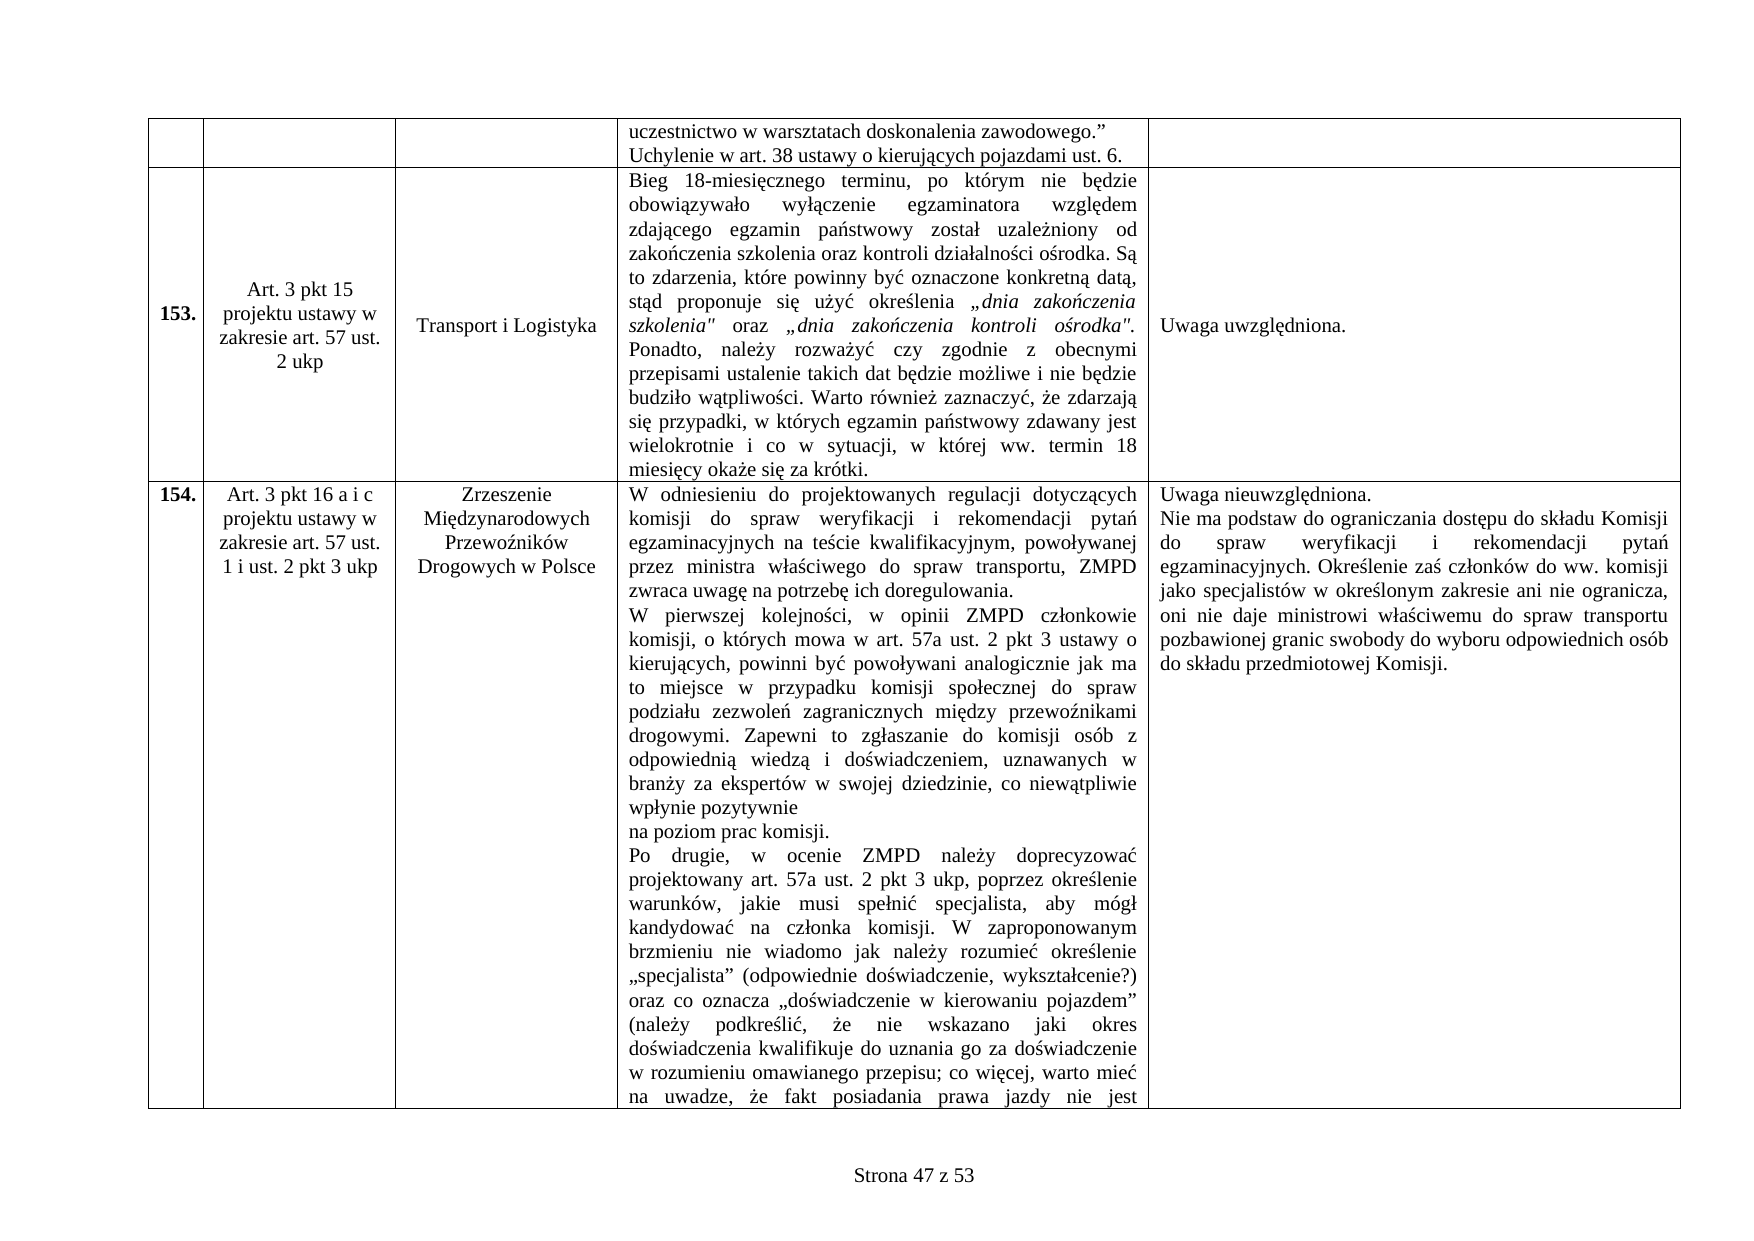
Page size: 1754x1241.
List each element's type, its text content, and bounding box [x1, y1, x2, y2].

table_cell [1149, 482, 1680, 1108]
table_cell Bieg 18-miesięcznego terminu, po którym nie będzie obowiązywało wyłączenie egzaminatora względem zdającego egzamin państwowy został uzależniony od zakończenia szkolenia oraz kontroli działalności ośrodka. Są to zdarzenia, które powinny być oznaczone konkretną datą, stąd proponuje się użyć określenia „dnia zakończenia szkolenia" oraz „dnia zakończenia kontroli ośrodka". Ponadto, należy rozważyć czy zgodnie z obecnymi przepisami ustalenie takich dat będzie możliwe i nie będzie budziło wątpliwości. Warto również zaznaczyć, że zdarzają się przypadki, w których egzamin państwowy zdawany jest wielokrotnie i co w sytuacji, w której ww. termin 18 miesięcy okaże się za krótki. [618, 168, 1148, 481]
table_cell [204, 119, 395, 167]
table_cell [1149, 119, 1680, 167]
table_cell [396, 482, 617, 1108]
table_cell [396, 119, 617, 167]
table_cell [149, 168, 203, 481]
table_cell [618, 482, 1148, 1108]
table_cell Uwaga uwzględniona. [1149, 168, 1680, 481]
table_cell Transport i Logistyka [396, 168, 617, 481]
table_cell [149, 119, 203, 167]
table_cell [618, 119, 1148, 167]
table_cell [204, 482, 395, 1108]
table_cell Art. 3 pkt 15 projektu ustawy w zakresie art. 57 ust. 2 ukp [204, 168, 395, 481]
table_cell [149, 482, 203, 1108]
